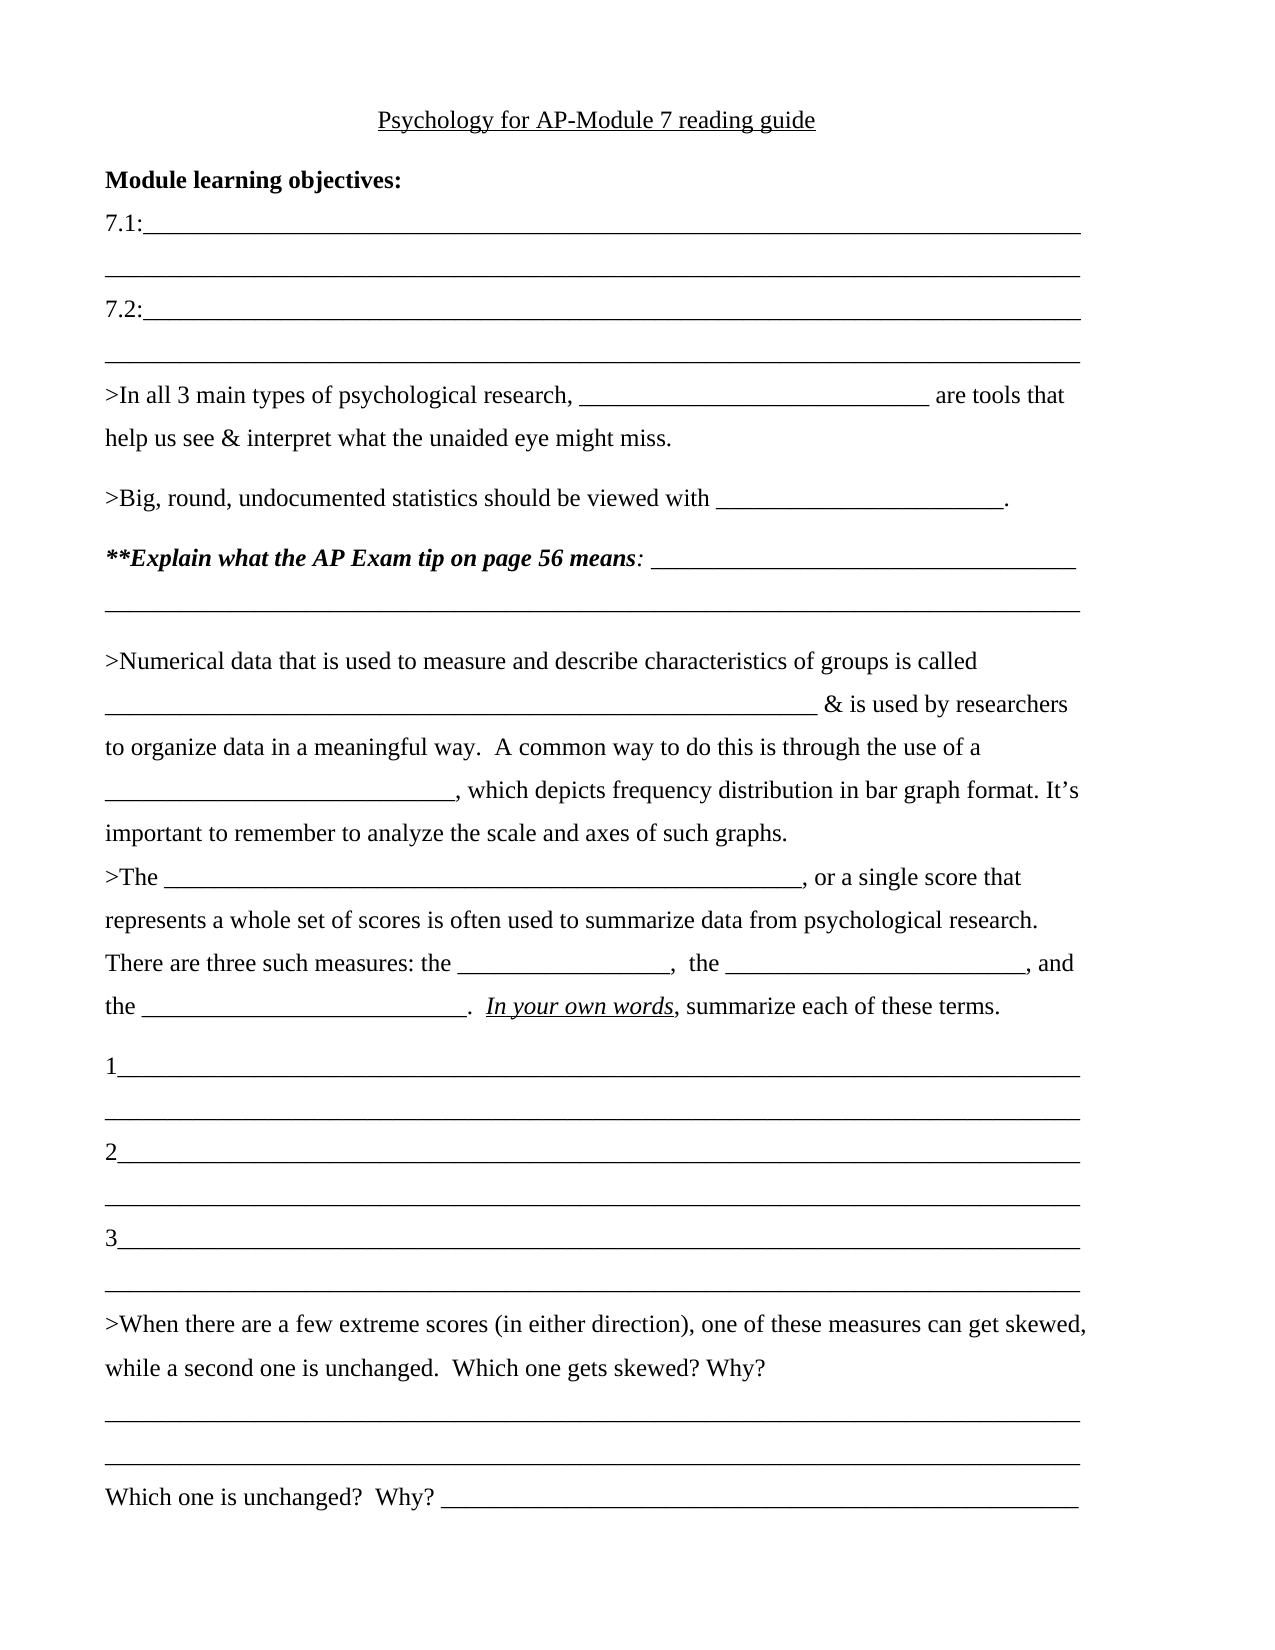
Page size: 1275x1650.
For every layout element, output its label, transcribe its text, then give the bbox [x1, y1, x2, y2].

text Module learning objectives: 7.1:_________________________________________________________________________________________________________________________________________________________7.2:_________________________________________________________________________________________________________________________________________________________>In all 3 main types of psychological research, ____________________________ are tools that help us see & interpret what the unaided eye might miss. [105, 165, 1087, 452]
text Psychology for AP-Module 7 reading guide [105, 105, 1087, 134]
text **Explain what the AP Exam tip on page 56 means: __________________________________ ______________________________________________________________________________ [105, 543, 1087, 615]
text >Big, round, undocumented statistics should be viewed with _______________________. [105, 483, 1087, 512]
text >Numerical data that is used to measure and describe characteristics of groups is called _________________________________________________________ & is used by researchers to organize data in a meaningful way. A common way to do this is through the use of a ____________________________, which depicts frequency distribution in bar graph format. It’s important to remember to analyze the scale and axes of such graphs. >The ___________________________________________________, or a single score that represents a whole set of scores is often used to summarize data from psychological research. There are three such measures: the _________________, the ________________________, and the __________________________. In your own words, summarize each of these terms. [105, 646, 1087, 1020]
text 1___________________________________________________________________________________________________________________________________________________________2___________________________________________________________________________________________________________________________________________________________3___________________________________________________________________________________________________________________________________________________________>When there are a few extreme scores (in either direction), one of these measures can get skewed, while a second one is unchanged. Which one gets skewed? Why? ____________________________________________________________________________________________________________________________________________________________Which one is unchanged? Why? ___________________________________________________ [105, 1051, 1087, 1511]
